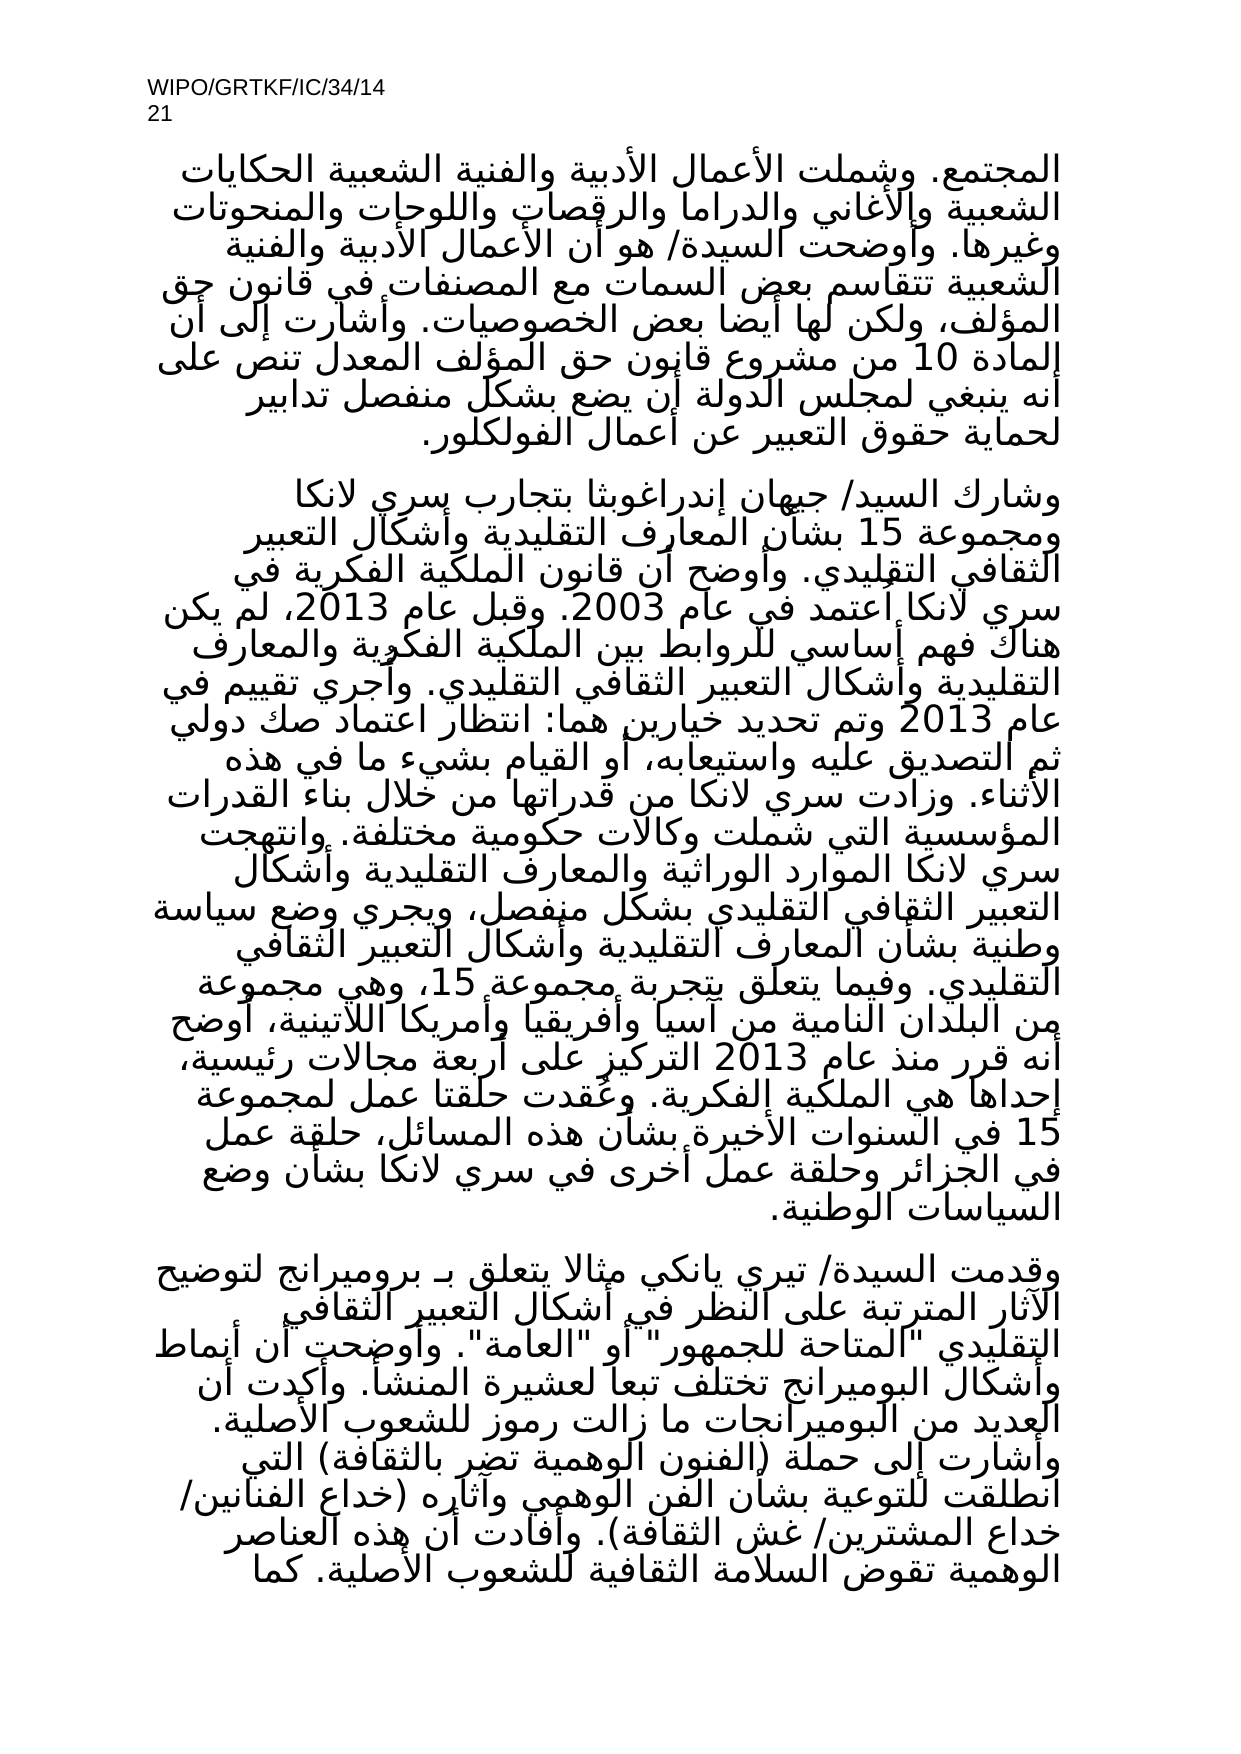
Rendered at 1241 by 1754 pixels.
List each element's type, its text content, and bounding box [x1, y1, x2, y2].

list وشارك السيد/ جيهان إندراغوبثا بتجارب سري لانكا ومجموعة 15 بشأن المعارف التقليدية وأشكال التعبير الثقافي التقليدي. وأوضح أن قانون الملكية الفكرية في سري لانكا اُعتمد في عام 2003. وقبل عام 2013، لم يكن هناك فهم أساسي للروابط بين الملكية الفكرية والمعارف التقليدية وأشكال التعبير الثقافي التقليدي. وأُجري تقييم في عام 2013 وتم تحديد خيارين هما: انتظار اعتماد صك دولي ثم التصديق عليه واستيعابه، أو القيام بشيء ما في هذه الأثناء. وزادت سري لانكا من قدراتها من خلال بناء القدرات المؤسسية التي شملت وكالات حكومية مختلفة. وانتهجت سري لانكا الموارد الوراثية والمعارف التقليدية وأشكال التعبير الثقافي التقليدي بشكل منفصل، ويجري وضع سياسة وطنية بشأن المعارف التقليدية وأشكال التعبير الثقافي التقليدي. وفيما يتعلق بتجربة مجموعة 15، وهي مجموعة من البلدان النامية من آسيا وأفريقيا وأمريكا اللاتينية، أوضح أنه قرر منذ عام 2013 التركيز على أربعة مجالات رئيسية، إحداها هي الملكية الفكرية. وعُقدت حلقتا عمل لمجموعة 15 في السنوات الأخيرة بشأن هذه المسائل، حلقة عمل في الجزائر وحلقة عمل أخرى في سري لانكا بشأن وضع السياسات الوطنية. [147, 478, 1063, 1228]
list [147, 1253, 1063, 1590]
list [147, 153, 1063, 453]
